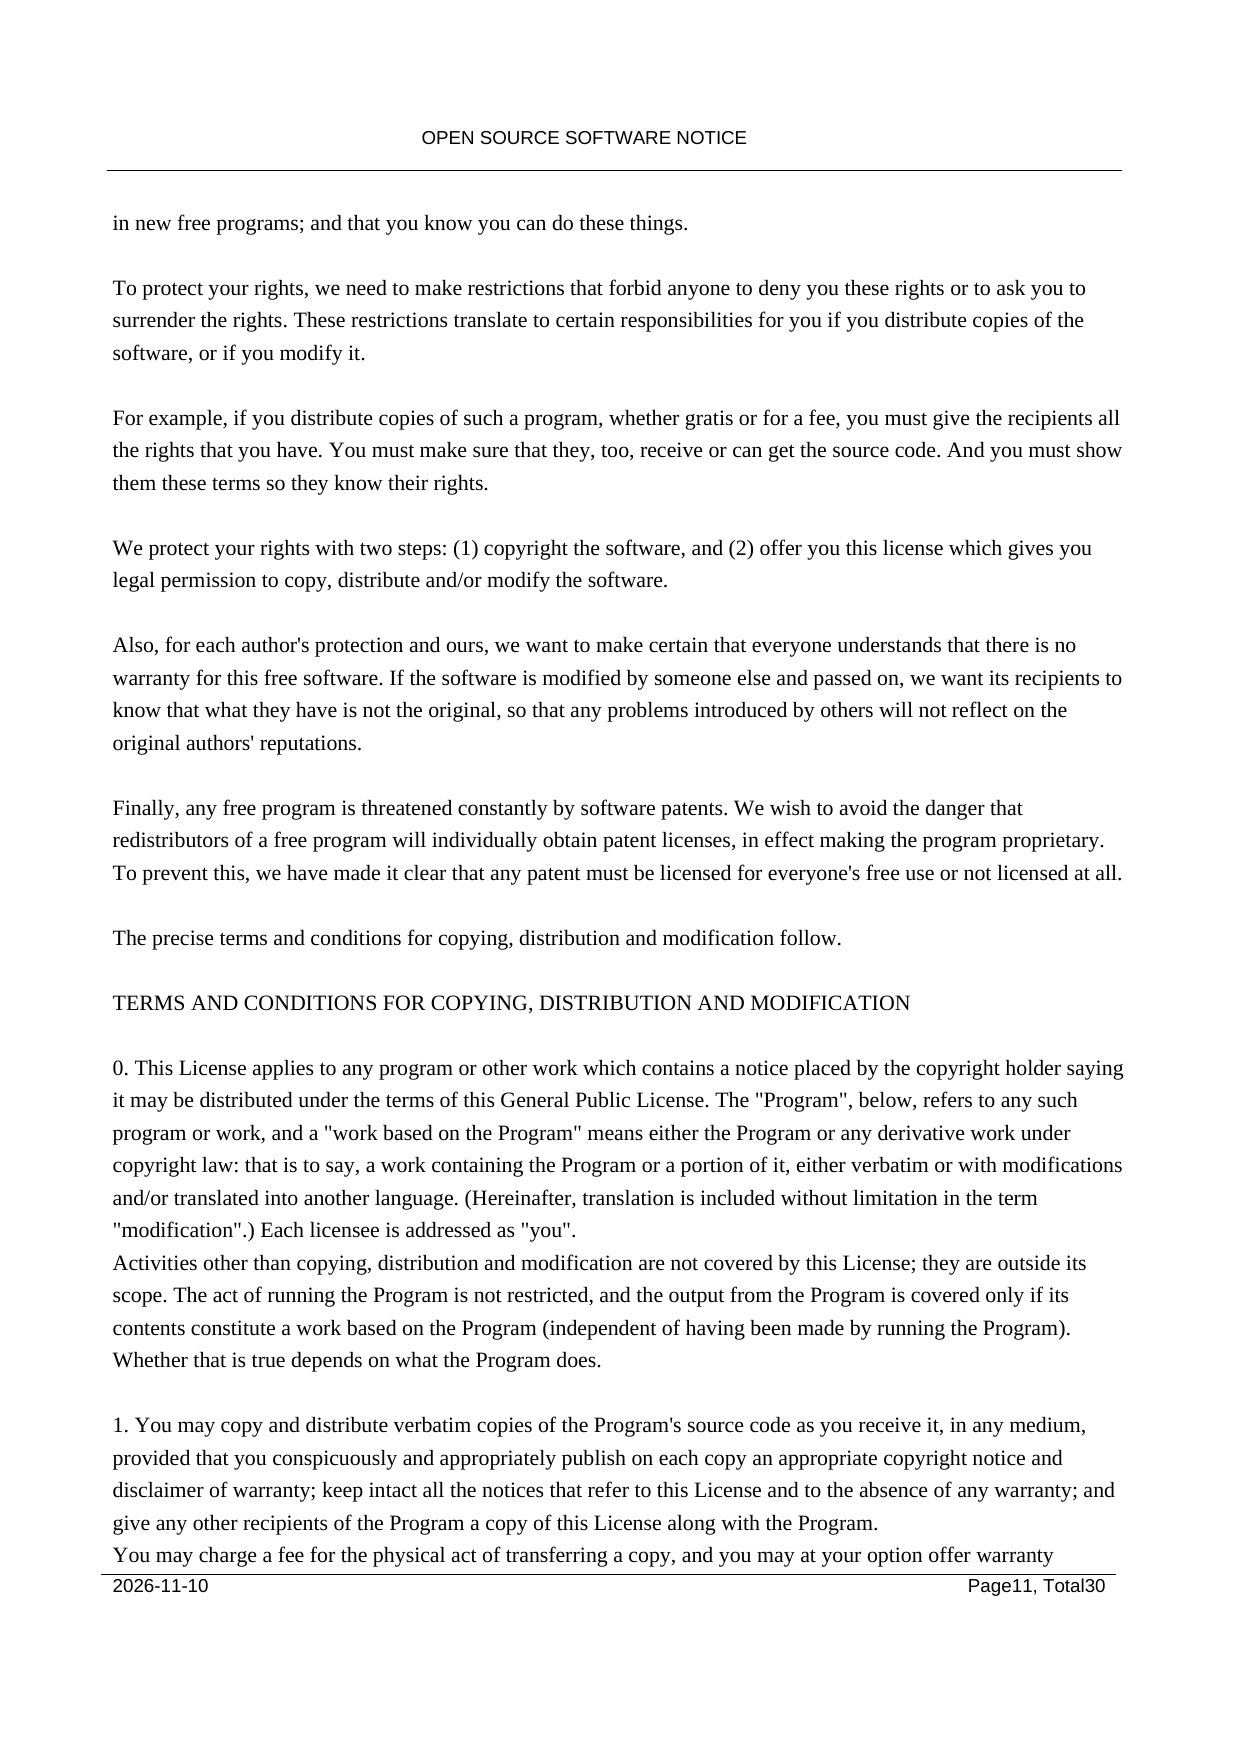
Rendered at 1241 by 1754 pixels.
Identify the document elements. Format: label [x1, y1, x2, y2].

text [112, 206, 1128, 1571]
